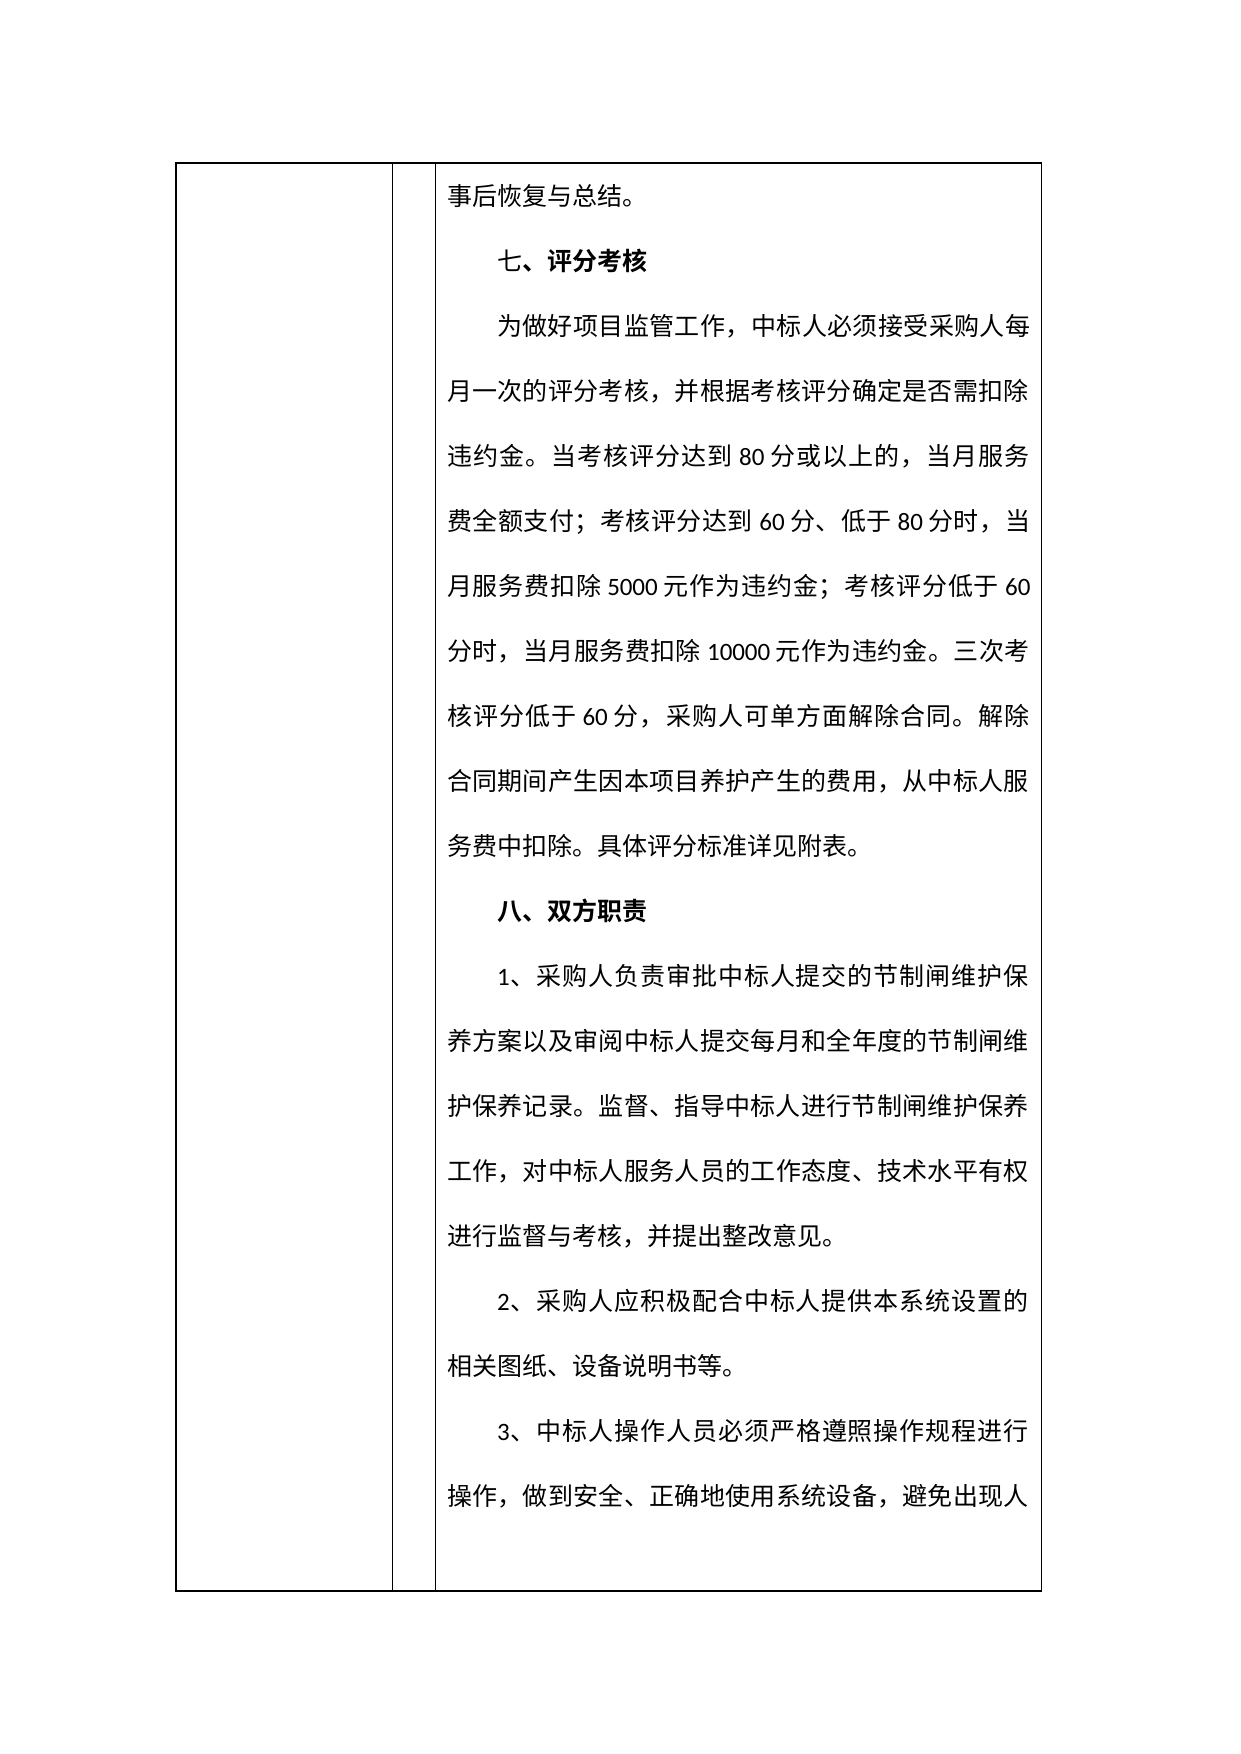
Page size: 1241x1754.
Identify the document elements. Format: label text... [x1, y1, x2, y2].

table_cell 1 [393, 164, 435, 1590]
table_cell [436, 164, 1041, 1590]
table_cell [177, 164, 392, 1590]
